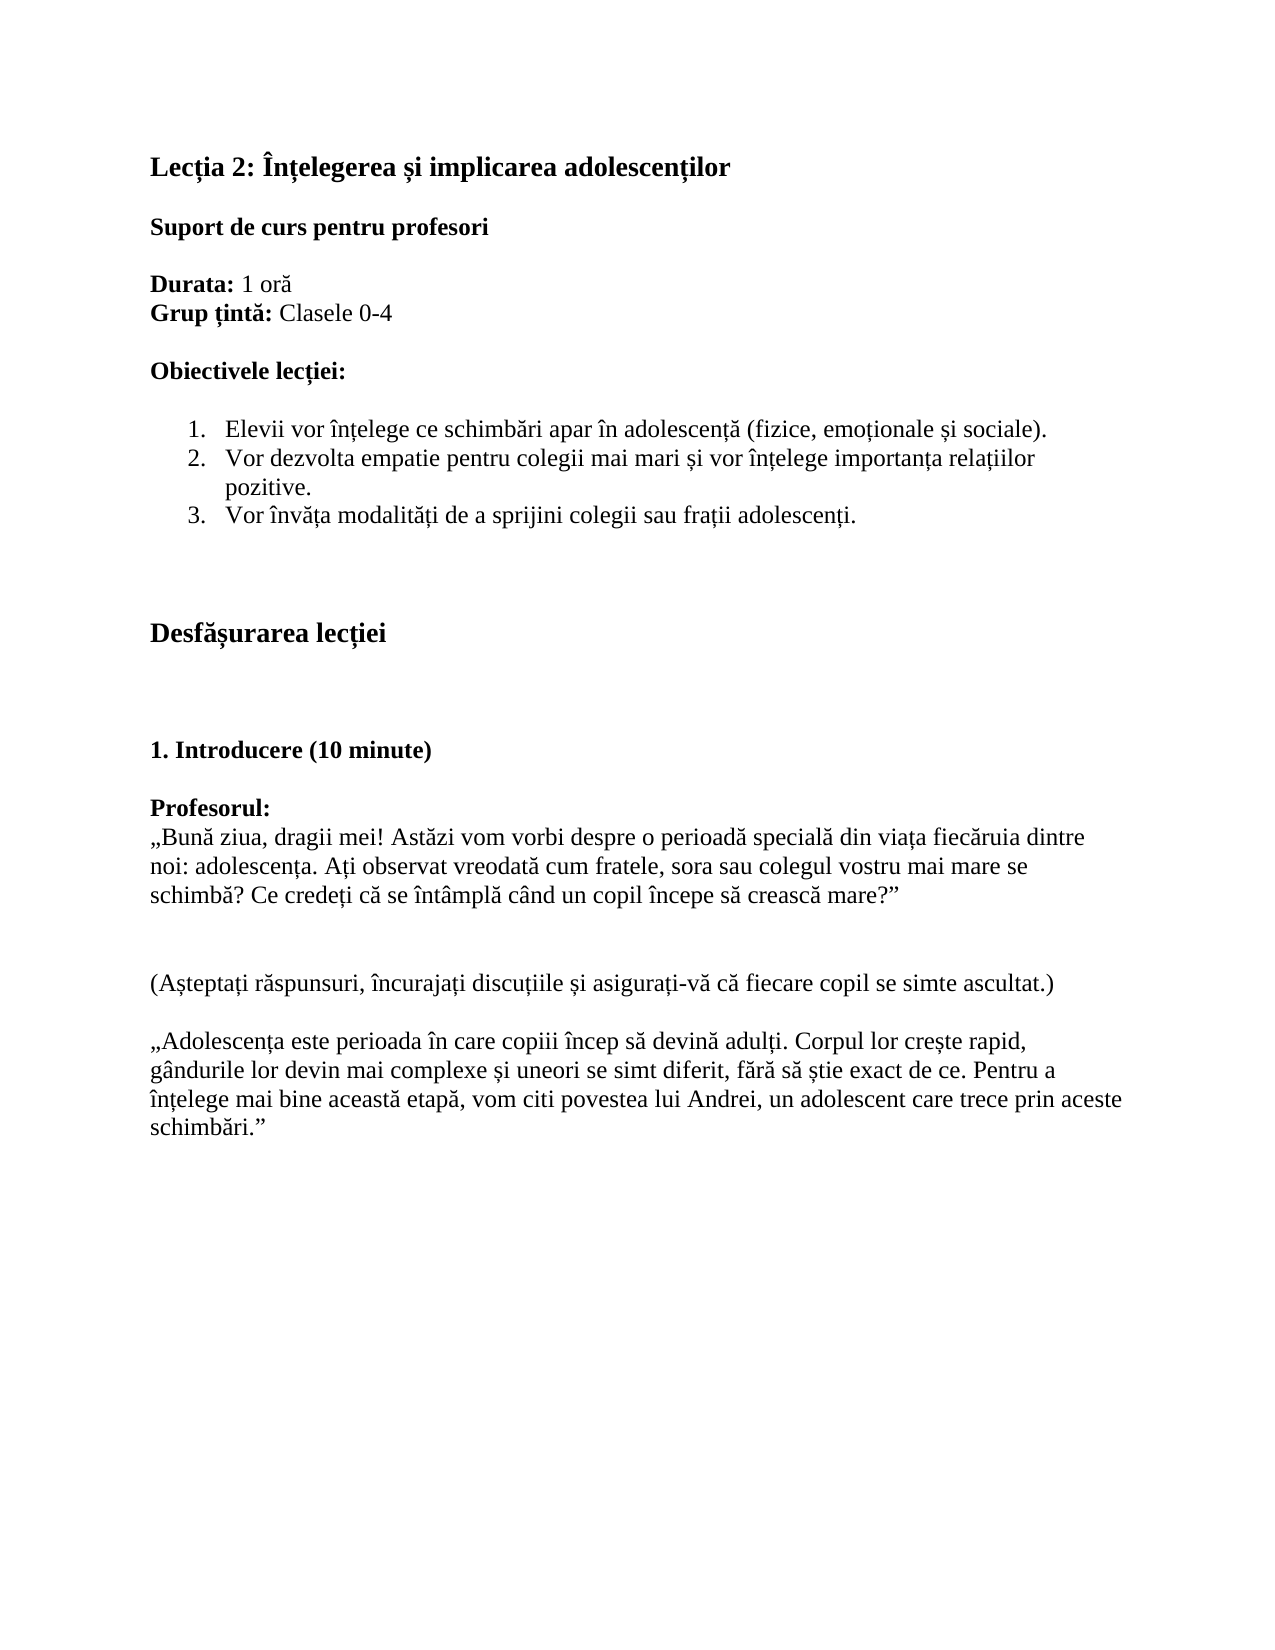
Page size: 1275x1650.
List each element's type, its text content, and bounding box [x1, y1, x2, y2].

text (Așteptați răspunsuri, încurajați discuțiile și asigurați-vă că fiecare copil se simte ascultat.) [150, 968, 1125, 997]
text „Adolescența este perioada în care copiii încep să devină adulți. Corpul lor crește rapid, gândurile lor devin mai complexe și uneori se simt diferit, fără să știe exact de ce. Pentru a înțelege mai bine această etapă, vom citi povestea lui Andrei, un adolescent care trece prin aceste schimbări.” [150, 1026, 1125, 1141]
text Obiectivele lecției: [150, 356, 1125, 385]
list Vor învăța modalități de a sprijini colegii sau frații adolescenți. [187, 500, 1125, 529]
text Suport de curs pentru profesori [150, 212, 1125, 240]
text Profesorul: „Bună ziua, dragii mei! Astăzi vom vorbi despre o perioadă specială din viața fiecăruia dintre noi: adolescența. Ați observat vreodată cum fratele, sora sau colegul vostru mai mare se schimbă? Ce credeți că se întâmplă când un copil începe să crească mare?” [150, 793, 1125, 939]
text Desfășurarea lecției [150, 616, 1125, 648]
text Lecția 2: Înțelegerea și implicarea adolescenților [150, 150, 1125, 182]
list Elevii vor înțelege ce schimbări apar în adolescență (fizice, emoționale și sociale). [187, 414, 1125, 443]
text Durata: 1 oră Grup țintă: Clasele 0-4 [150, 269, 1125, 327]
list Vor dezvolta empatie pentru colegii mai mari și vor înțelege importanța relațiilor pozitive. [187, 443, 1125, 500]
text 1. Introducere (10 minute) [150, 736, 1125, 764]
